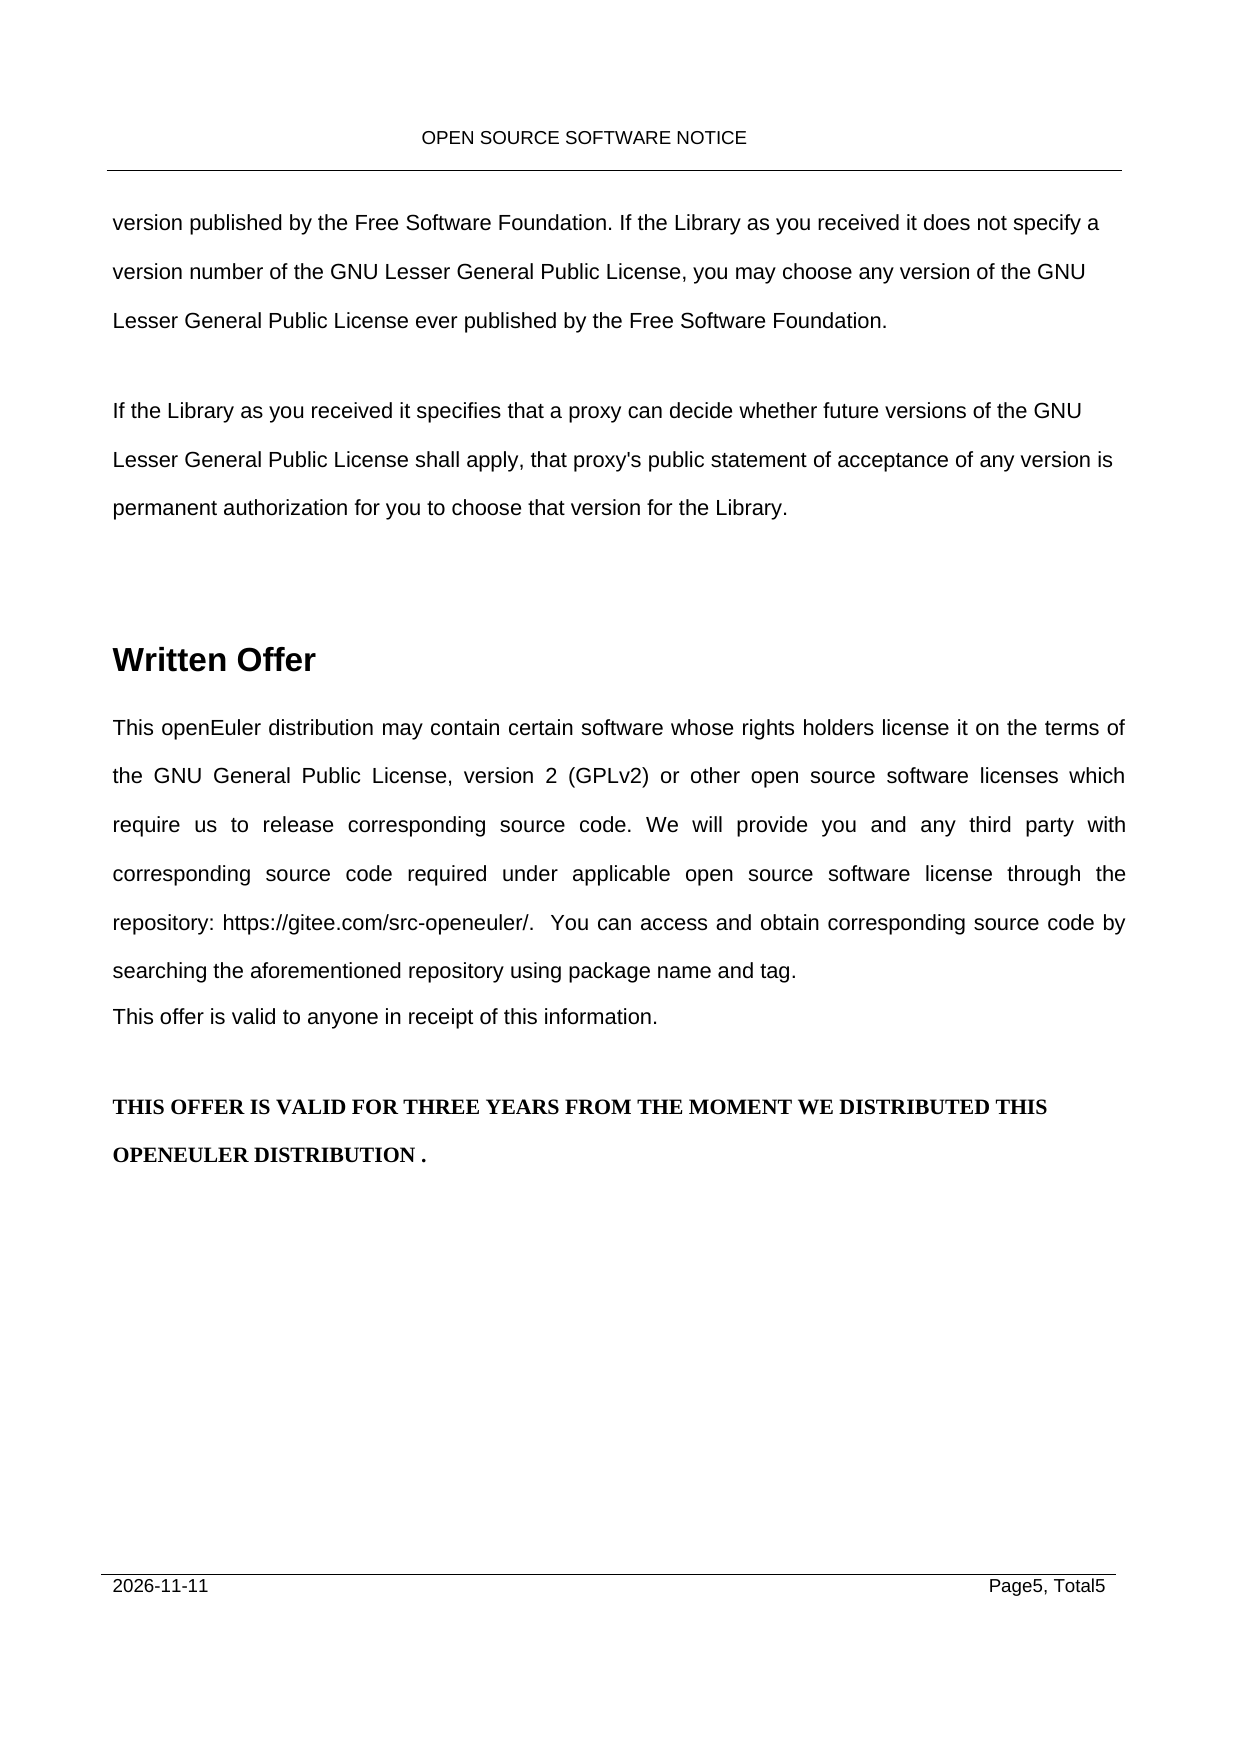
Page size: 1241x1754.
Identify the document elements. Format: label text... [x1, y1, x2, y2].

text This offer is valid to anyone in receipt of this information. [112, 1000, 1128, 1032]
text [112, 206, 1128, 336]
text THIS OFFER IS VALID FOR THREE YEARS FROM THE MOMENT WE DISTRIBUTED THIS OPENEULER DISTRIBUTION . [112, 1090, 1128, 1171]
text This openEuler distribution may contain certain software whose rights holders license it on the terms of the GNU General Public License, version 2 (GPLv2) or other open source software licenses which require us to release corresponding source code. We will provide you and any third party with corresponding source code required under applicable open source software license through the repository: https://gitee.com/src-openeuler/. You can access and obtain corresponding source code by searching the aforementioned repository using package name and tag. [112, 711, 1128, 987]
text Written Offer [112, 627, 1128, 692]
text If the Library as you received it specifies that a proxy can decide whether future versions of the GNU Lesser General Public License shall apply, that proxy's public statement of acceptance of any version is permanent authorization for you to choose that version for the Library. [112, 394, 1128, 524]
